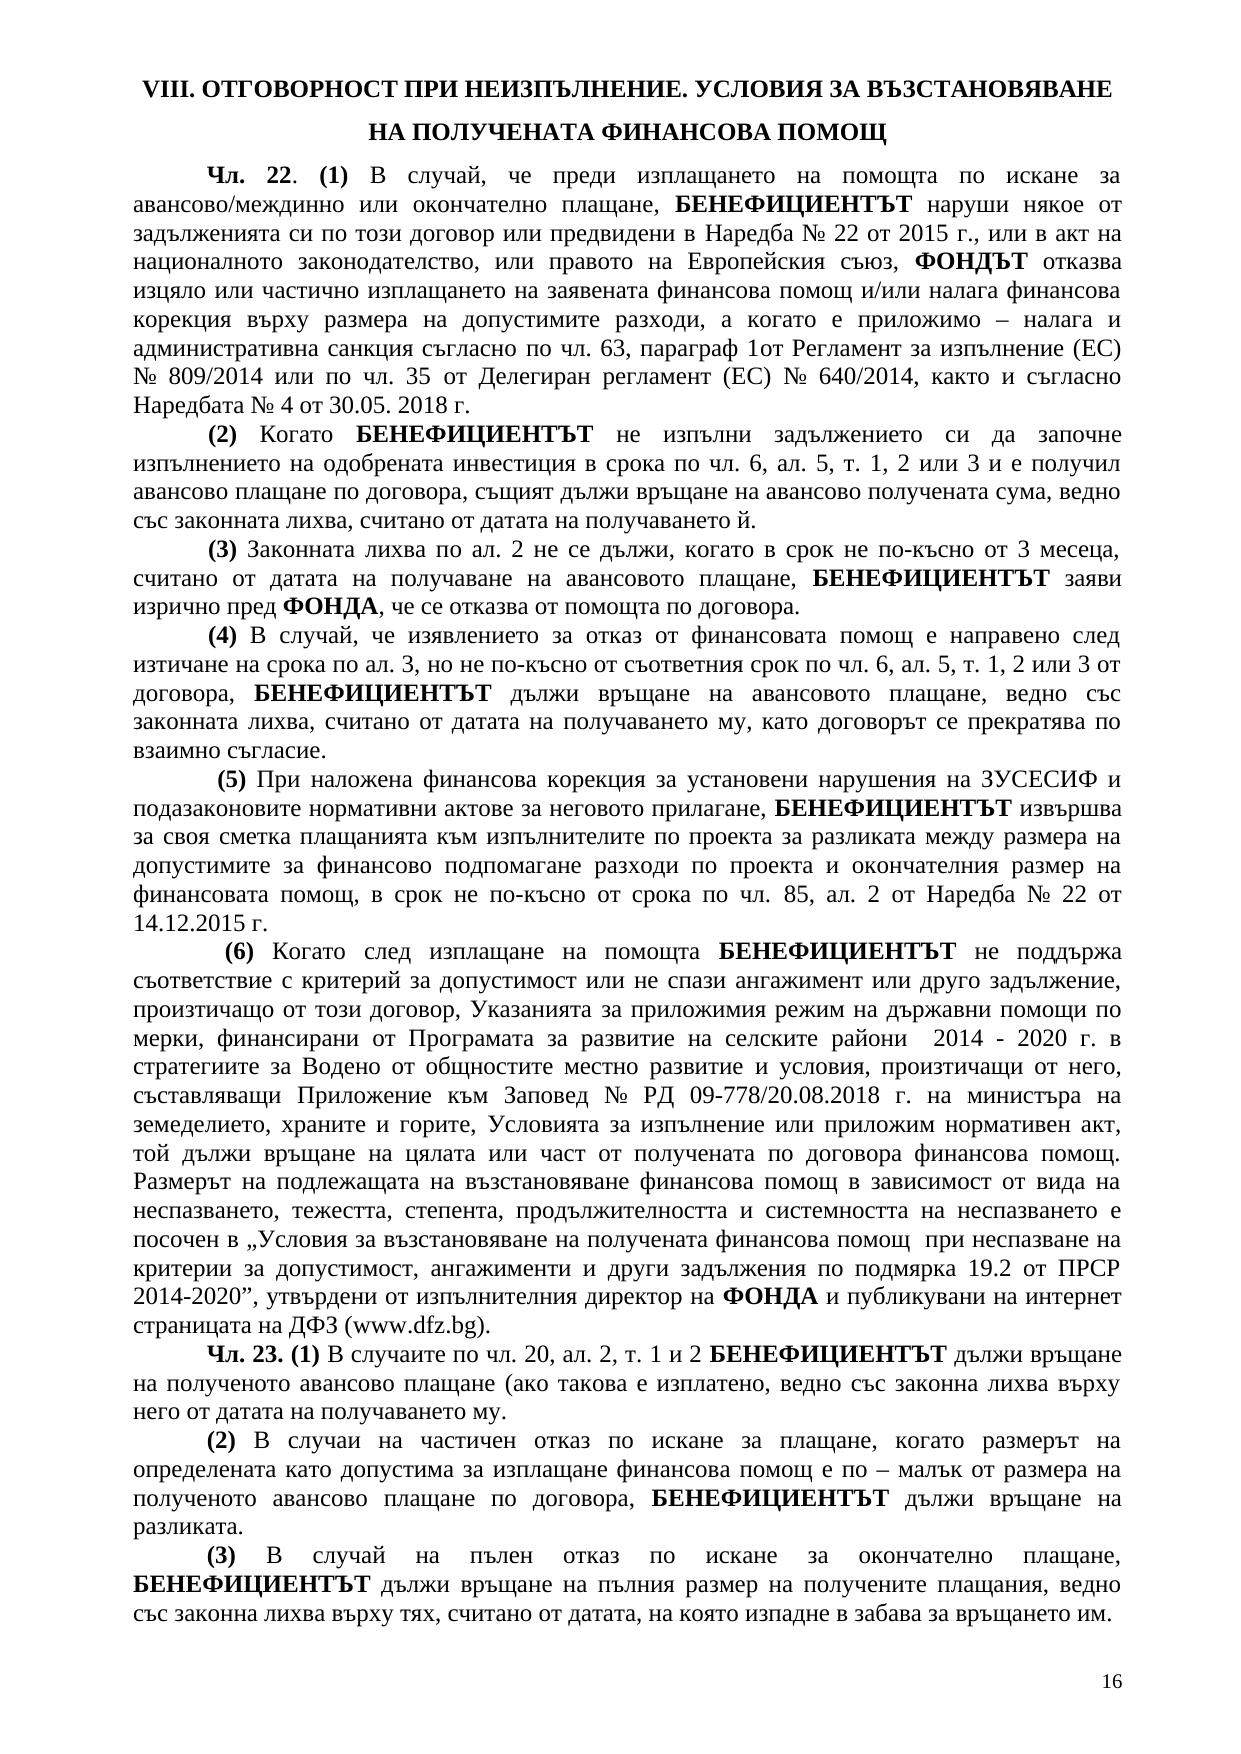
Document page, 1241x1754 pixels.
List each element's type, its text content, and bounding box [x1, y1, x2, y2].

text (3) Законната лихва по ал. 2 не се дължи, когато в срок не по-късно от 3 месеца, считано от датата на получаване на авансовото плащане, БЕНЕФИЦИЕНТЪТ заяви изрично пред ФОНДА, че се отказва от помощта по договора. [133, 534, 1122, 620]
text Чл. 23. (1) В случаите по чл. 20, ал. 2, т. 1 и 2 БЕНЕФИЦИЕНТЪТ дължи връщане на полученото авансово плащане (ако такова е изплатено, ведно със законна лихва върху него от датата на получаването му. [133, 1339, 1122, 1425]
text (6) Когато след изплащане на помощта БЕНЕФИЦИЕНТЪТ не поддържа съответствие с критерий за допустимост или не спази ангажимент или друго задължение, произтичащо от този договор, Указанията за приложимия режим на държавни помощи по мерки, финансирани от Програмата за развитие на селските райони 2014 - 2020 г. в стратегиите за Водено от общностите местно развитие и условия, произтичащи от него, съставляващи Приложение към Заповед № РД 09-778/20.08.2018 г. на министъра на земеделието, храните и горите, Условията за изпълнение или приложим нормативен акт, той дължи връщане на цялата или част от получената по договора финансова помощ. Размерът на подлежащата на възстановяване финансова помощ в зависимост от вида на неспазването, тежестта, степента, продължителността и системността на неспазването е посочен в „Условия за възстановяване на получената финансова помощ при неспазване на критерии за допустимост, ангажименти и други задължения по подмярка 19.2 от ПРСР 2014-2020”, утвърдени от изпълнителния директор на ФОНДА и публикувани на интернет страницата на ДФЗ (www.dfz.bg). [133, 936, 1122, 1339]
text (5) При наложена финансова корекция за установени нарушения на ЗУСЕСИФ и подазаконовите нормативни актове за неговото прилагане, БЕНЕФИЦИЕНТЪТ извършва за своя сметка плащанията към изпълнителите по проекта за разликата между размера на допустимите за финансово подпомагане разходи по проекта и окончателния размер на финансовата помощ, в срок не по-късно от срока по чл. 85, ал. 2 от Наредба № 22 от 14.12.2015 г. [133, 764, 1122, 936]
text (3) В случай на пълен отказ по искане за окончателно плащане, БЕНЕФИЦИЕНТЪТ дължи връщане на пълния размер на получените плащания, ведно със законна лихва върху тях, считано от датата, на която изпадне в забава за връщането им. [133, 1540, 1122, 1626]
text VIII. ОТГОВОРНОСТ ПРИ НЕИЗПЪЛНЕНИЕ. УСЛОВИЯ ЗА ВЪЗСТАНОВЯВАНЕ НА ПОЛУЧЕНАТА ФИНАНСОВА ПОМОЩ [133, 74, 1122, 146]
text (4) В случай, че изявлението за отказ от финансовата помощ е направено след изтичане на срока по ал. 3, но не по-късно от съответния срок по чл. 6, ал. 5, т. 1, 2 или 3 от договора, БЕНЕФИЦИЕНТЪТ дължи връщане на авансовото плащане, ведно със законната лихва, считано от датата на получаването му, като договорът се прекратява по взаимно съгласие. [133, 620, 1122, 764]
text Чл. 22. (1) В случай, че преди изплащането на помощта по искане за авансово/междинно или окончателно плащане, БЕНЕФИЦИЕНТЪТ наруши някое от задълженията си по този договор или предвидени в Наредба № 22 от 2015 г., или в акт на националното законодателство, или правото на Европейския съюз, ФОНДЪТ отказва изцяло или частично изплащането на заявената финансова помощ и/или налага финансова корекция върху размера на допустимите разходи, а когато е приложимо – налага и административна санкция съгласно по чл. 63, параграф 1от Регламент за изпълнение (ЕС) № 809/2014 или по чл. 35 от Делегиран регламент (ЕС) № 640/2014, както и съгласно Наредбата № 4 от 30.05. 2018 г. [133, 160, 1122, 419]
text (2) Когато БЕНЕФИЦИЕНТЪТ не изпълни задължението си да започне изпълнението на одобрената инвестиция в срока по чл. 6, ал. 5, т. 1, 2 или 3 и е получил авансово плащане по договора, същият дължи връщане на авансово получената сума, ведно със законната лихва, считано от датата на получаването й. [133, 419, 1122, 534]
text (2) В случаи на частичен отказ по искане за плащане, когато размерът на определената като допустима за изплащане финансова помощ е по – малък от размера на полученото авансово плащане по договора, БЕНЕФИЦИЕНТЪТ дължи връщане на разликата. [133, 1425, 1122, 1540]
